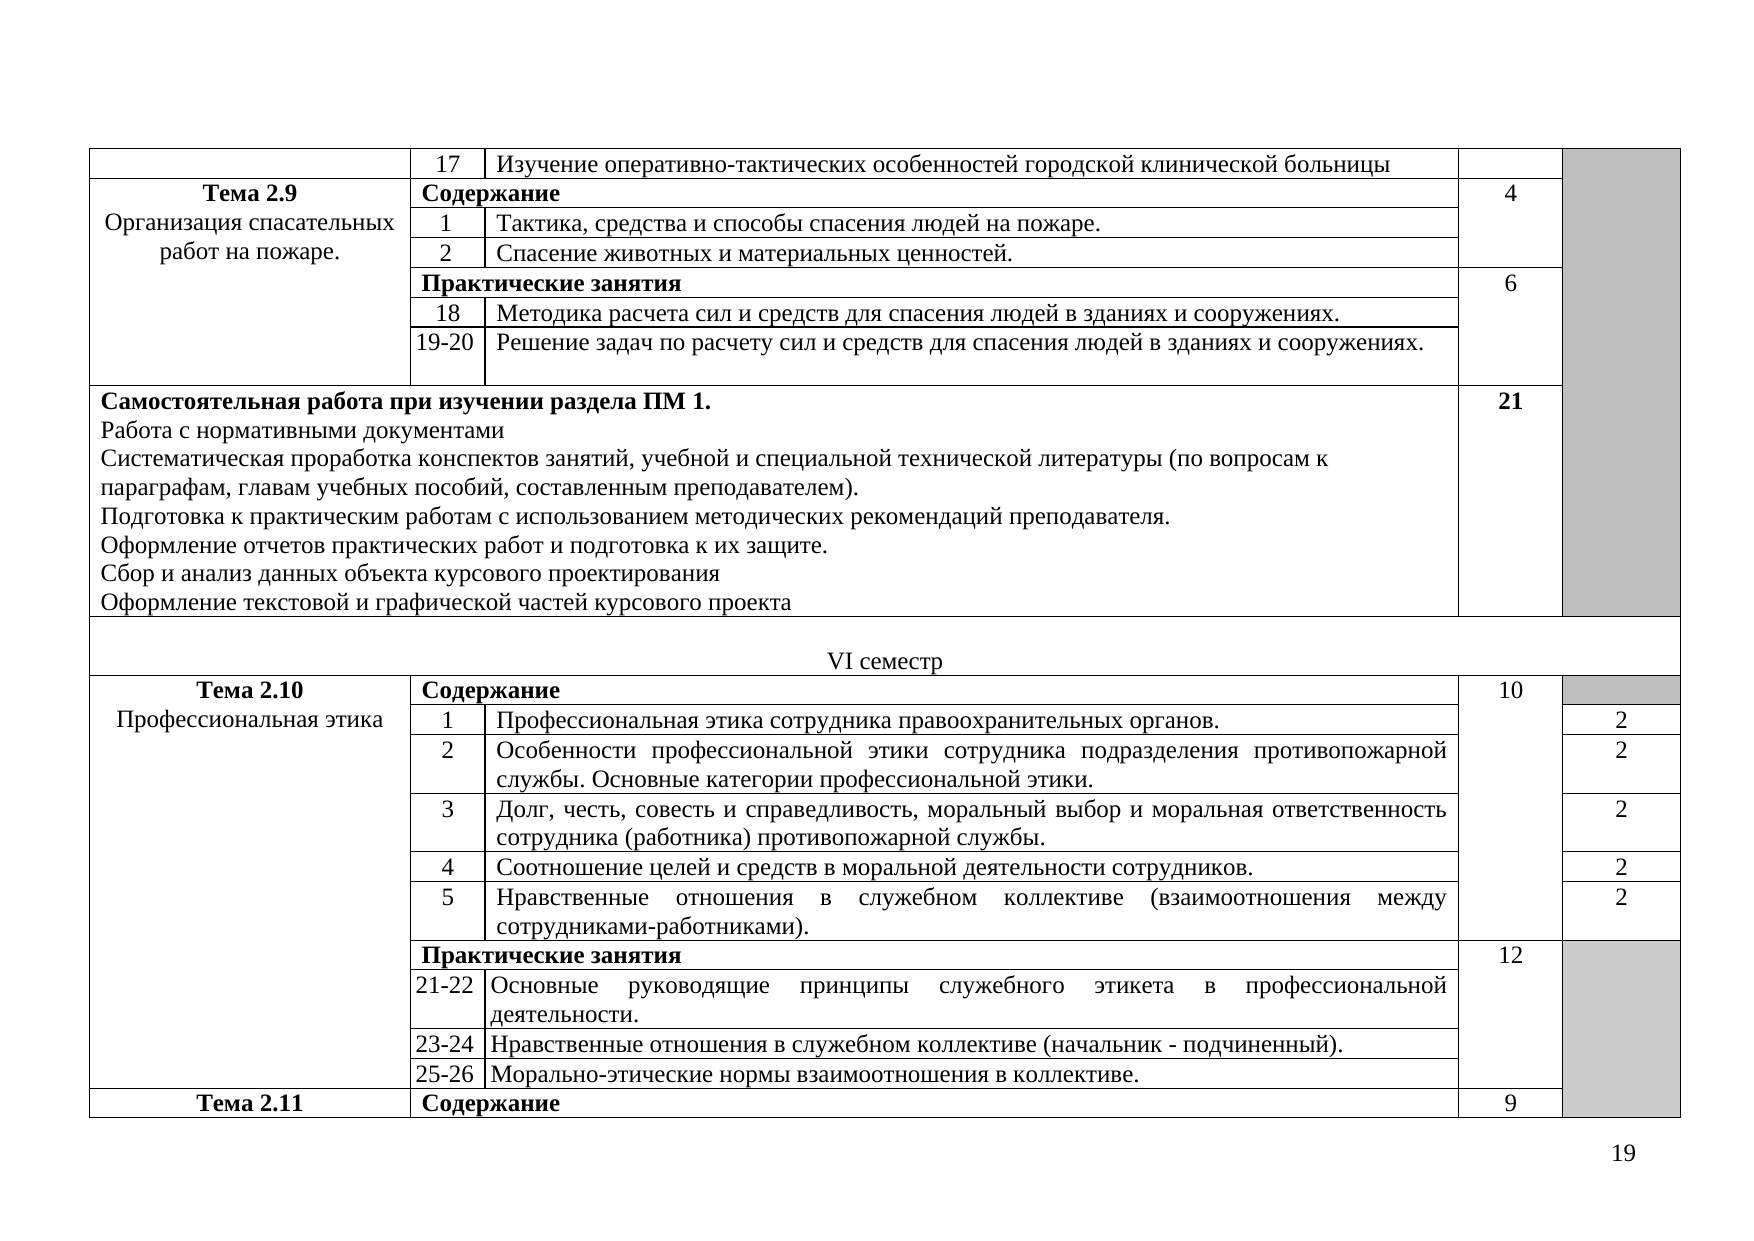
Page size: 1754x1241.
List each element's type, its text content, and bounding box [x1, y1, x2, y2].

table_cell 4 [411, 852, 484, 881]
table_cell 18 [411, 298, 484, 326]
table_cell 21-22 [411, 970, 484, 1028]
table_cell Изучение оперативно-тактических особенностей городской клинической больницы [486, 149, 1458, 177]
table_cell 2 [1563, 852, 1680, 881]
table_cell Основные руководящие принципы служебного этикета в профессиональной деятельности. [486, 970, 1458, 1028]
table_cell Особенности профессиональной этики сотрудника подразделения противопожарной службы. Основные категории профессиональной этики. [486, 735, 1458, 793]
table_cell Содержание [411, 676, 1458, 704]
table_cell 2 [1563, 794, 1680, 851]
table_cell 1 [411, 705, 484, 734]
table_cell 3 [411, 794, 484, 851]
table_cell Самостоятельная работа при изучении раздела ПМ 1. Работа с нормативными документами Систематическая проработка конспектов занятий, учебной и специальной технической литературы (по вопросам к параграфам, главам учебных пособий, составленным преподавателем). Подготовка к практическим работам с использованием методических рекомендаций преподавателя. Оформление отчетов практических работ и подготовка к их защите. Сбор и анализ данных объекта курсового проектирования Оформление текстовой и графической частей курсового проекта [90, 386, 1458, 616]
table_cell 25-26 [411, 1059, 484, 1087]
table_cell Тема 2.10 Профессиональная этика [90, 676, 410, 1087]
table_cell 17 [411, 149, 484, 177]
table_cell Практические занятия [411, 268, 1458, 297]
table_cell Содержание [411, 179, 1458, 207]
table_cell 19-20 [411, 328, 484, 385]
table_cell 2 [1563, 882, 1680, 939]
table_cell [1563, 676, 1680, 704]
table_cell 2 [1563, 735, 1680, 793]
table_cell 2 [411, 735, 484, 793]
table_cell 9 [1459, 1089, 1562, 1117]
table_cell Профессиональная этика сотрудника правоохранительных органов. [486, 705, 1458, 734]
table_cell Морально-этические нормы взаимоотношения в коллективе. [486, 1059, 1458, 1087]
table_cell Содержание [411, 1089, 1458, 1117]
table_cell 4 [1459, 179, 1562, 267]
table_cell Практические занятия [411, 941, 1458, 969]
table_cell Нравственные отношения в служебном коллективе (начальник - подчиненный). [486, 1029, 1458, 1058]
table_cell Соотношение целей и средств в моральной деятельности сотрудников. [486, 852, 1458, 881]
table_cell Методика расчета сил и средств для спасения людей в зданиях и сооружениях. [486, 298, 1458, 326]
table_cell 5 [411, 882, 484, 939]
table_cell Нравственные отношения в служебном коллективе (взаимоотношения между сотрудниками-работниками). [486, 882, 1458, 939]
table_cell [90, 1089, 410, 1117]
table_cell Решение задач по расчету сил и средств для спасения людей в зданиях и сооружениях. [486, 328, 1458, 385]
table_cell 2 [411, 238, 484, 267]
table_cell 23-24 [411, 1029, 484, 1058]
table_cell Спасение животных и материальных ценностей. [486, 238, 1458, 267]
table_cell VI семестр [90, 617, 1680, 674]
table_cell Долг, честь, совесть и справедливость, моральный выбор и моральная ответственность сотрудника (работника) противопожарной службы. [486, 794, 1458, 851]
table_cell Тема 2.9 Организация спасательных работ на пожаре. [90, 179, 410, 385]
table_cell 2 [1563, 705, 1680, 734]
table_cell 10 [1459, 676, 1562, 939]
table_cell 12 [1459, 941, 1562, 1087]
table_cell [1563, 941, 1680, 1117]
table_cell 6 [1459, 268, 1562, 385]
table_cell 21 [1459, 386, 1562, 616]
table_cell 1 [411, 208, 484, 237]
table_cell Тактика, средства и способы спасения людей на пожаре. [486, 208, 1458, 237]
